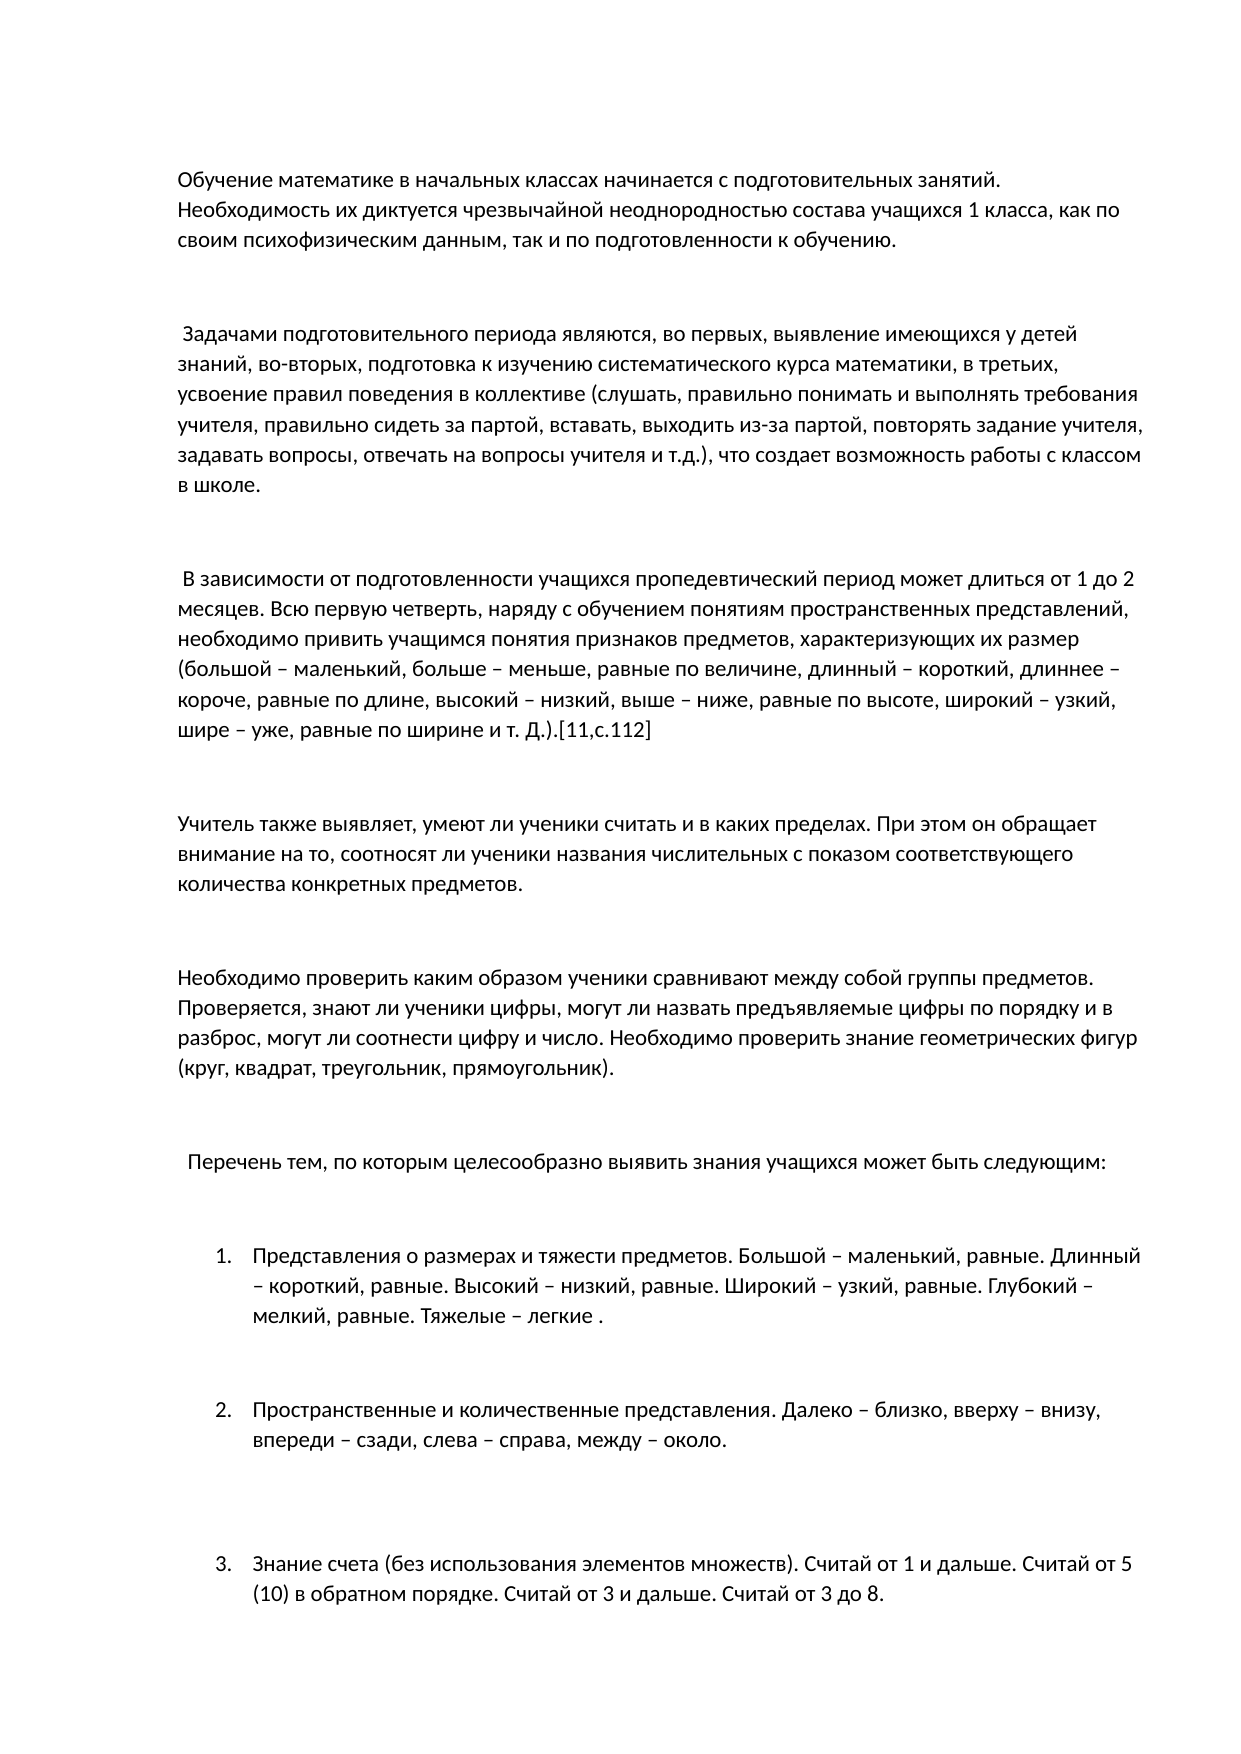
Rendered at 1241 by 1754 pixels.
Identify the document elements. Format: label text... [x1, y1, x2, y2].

text Задачами подготовительного периода являются, во первых, выявление имеющихся у детей знаний, во-вторых, подготовка к изучению систематического курса математики, в третьих, усвоение правил поведения в коллективе (слушать, правильно понимать и выполнять требования учителя, правильно сидеть за партой, вставать, выходить из-за партой, повторять задание учителя, задавать вопросы, отвечать на вопросы учителя и т.д.), что создает возможность работы с классом в школе. [177, 319, 1152, 498]
list Представления о размерах и тяжести предметов. Большой – маленький, равные. Длинный – короткий, равные. Высокий – низкий, равные. Широкий – узкий, равные. Глубокий – мелкий, равные. Тяжелые – легкие . [215, 1241, 1152, 1329]
list Знание счета (без использования элементов множеств). Считай от 1 и дальше. Считай от 5 (10) в обратном порядке. Считай от 3 и дальше. Считай от 3 до 8. [215, 1549, 1152, 1608]
text В зависимости от подготовленности учащихся пропедевтический период может длиться от 1 до 2 месяцев. Всю первую четверть, наряду с обучением понятиям пространственных представлений, необходимо привить учащимся понятия признаков предметов, характеризующих их размер (большой – маленький, больше – меньше, равные по величине, длинный – короткий, длиннее – короче, равные по длине, высокий – низкий, выше – ниже, равные по высоте, широкий – узкий, шире – уже, равные по ширине и т. Д.).[11,c.112] [177, 564, 1152, 743]
text Необходимо проверить каким образом ученики сравнивают между собой группы предметов. Проверяется, знают ли ученики цифры, могут ли назвать предъявляемые цифры по порядку и в разброс, могут ли соотнести цифру и число. Необходимо проверить знание геометрических фигур (круг, квадрат, треугольник, прямоугольник). [177, 963, 1152, 1082]
text Перечень тем, по которым целесообразно выявить знания учащихся может быть следующим: [177, 1147, 1152, 1175]
text Учитель также выявляет, умеют ли ученики считать и в каких пределах. При этом он обращает внимание на то, соотносят ли ученики названия числительных с показом соответствующего количества конкретных предметов. [177, 809, 1152, 897]
text Обучение математике в начальных классах начинается с подготовительных занятий. Необходимость их диктуется чрезвычайной неоднородностью состава учащихся 1 класса, как по своим психофизическим данным, так и по подготовленности к обучению. [177, 165, 1152, 253]
list Пространственные и количественные представления. Далеко – близко, вверху – внизу, впереди – сзади, слева – справа, между – около. [215, 1395, 1152, 1453]
